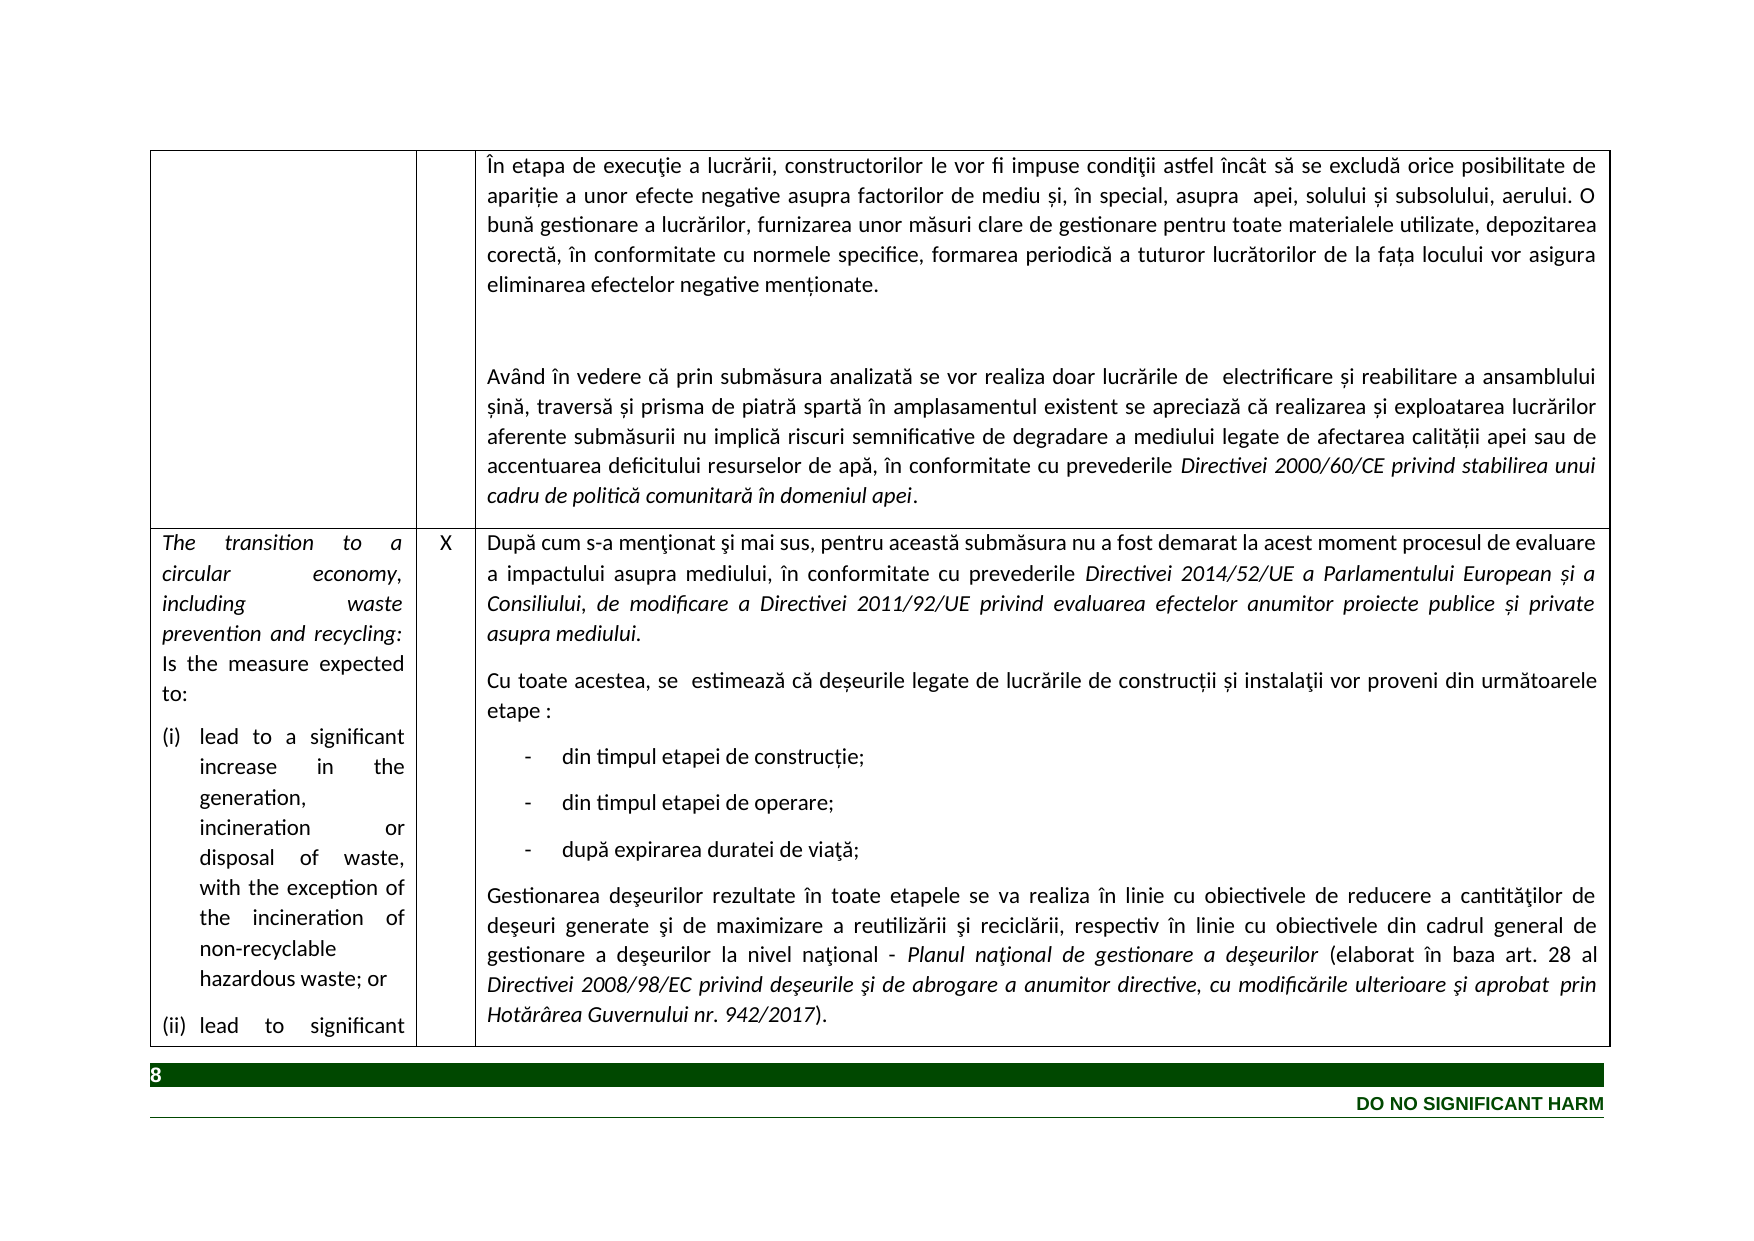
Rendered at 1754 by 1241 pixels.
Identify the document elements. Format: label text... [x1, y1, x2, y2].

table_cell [476, 151, 1609, 527]
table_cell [476, 529, 1609, 1046]
table_cell X [417, 529, 475, 1046]
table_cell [151, 529, 416, 1046]
table_cell X [417, 151, 475, 527]
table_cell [151, 151, 416, 527]
